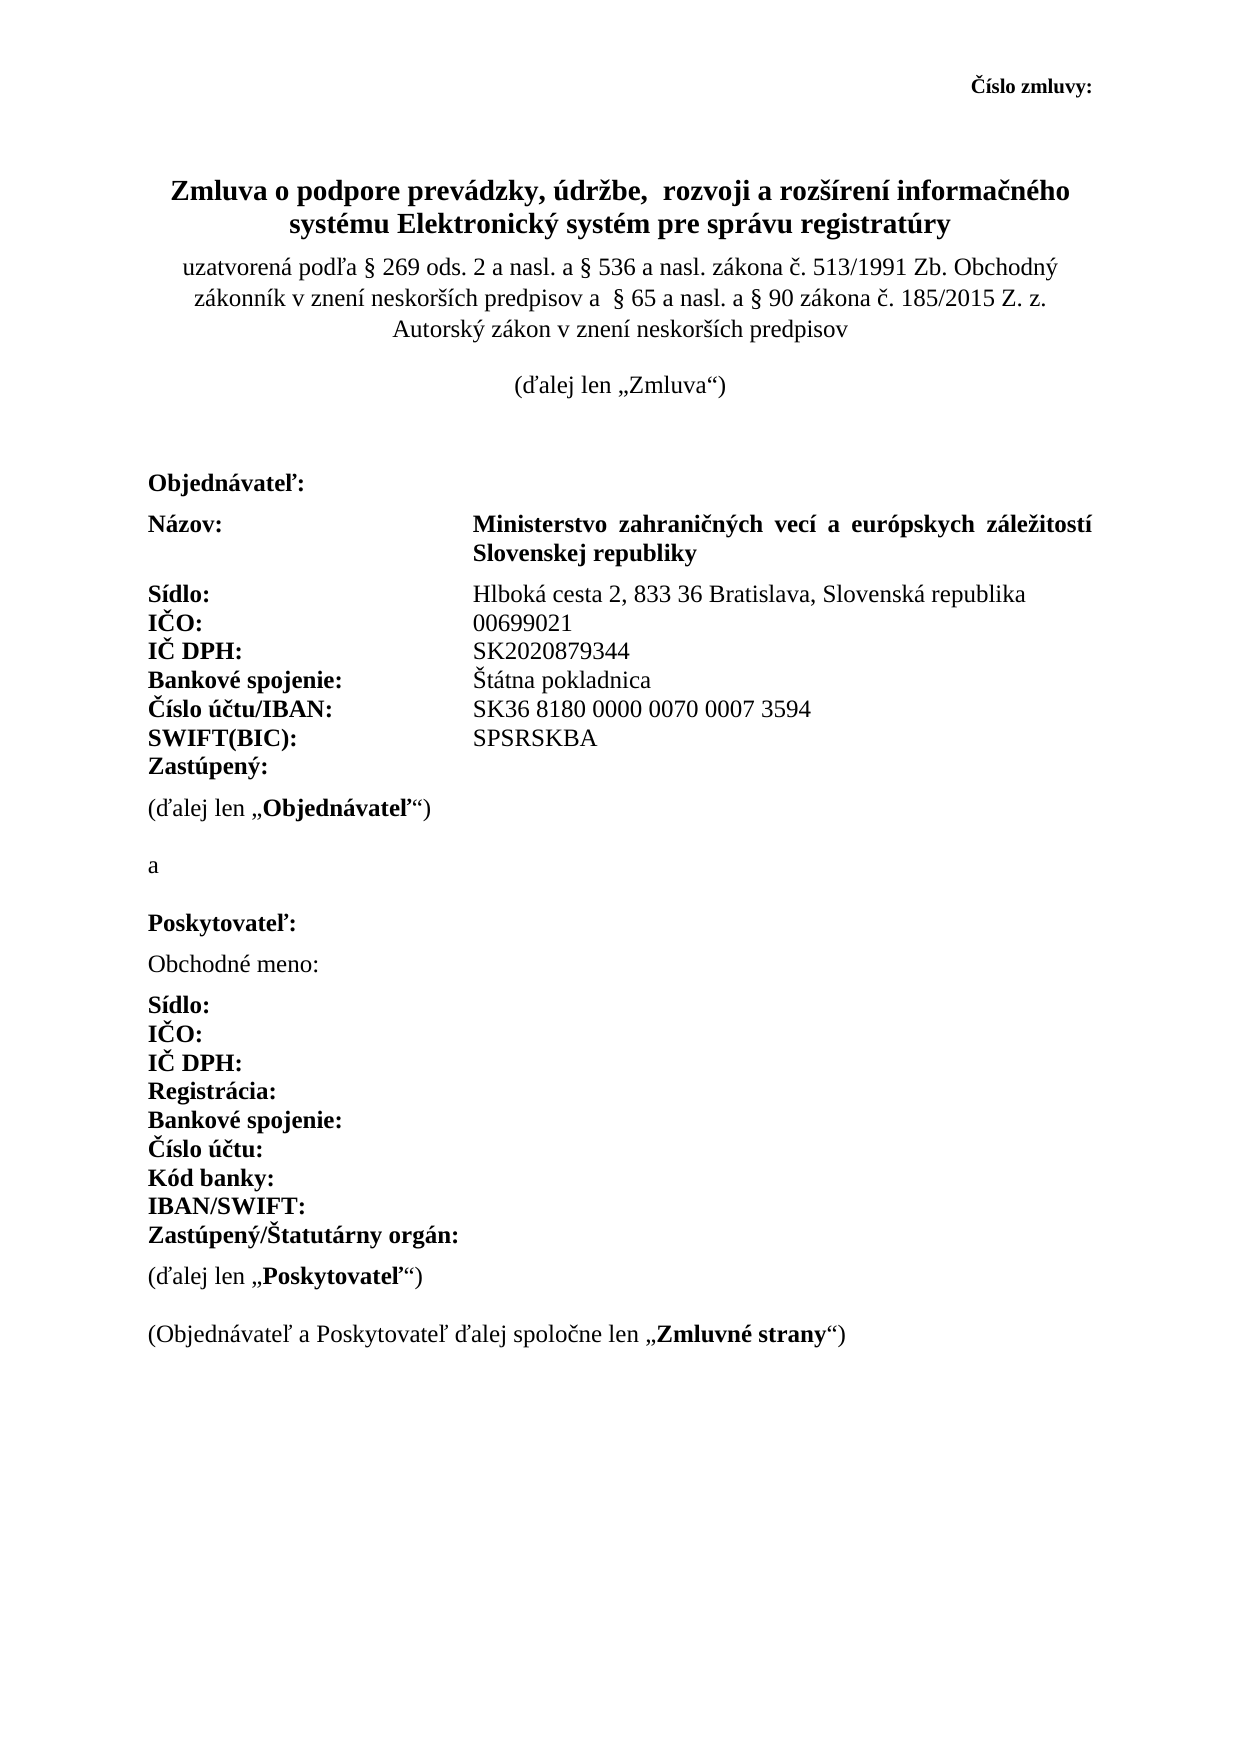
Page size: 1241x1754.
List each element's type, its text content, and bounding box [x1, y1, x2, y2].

text Číslo účtu: [148, 1134, 1092, 1163]
text IČO: [148, 1019, 1092, 1048]
text Číslo účtu/IBAN: SK36 8180 0000 0070 0007 3594 [148, 694, 1092, 723]
text Sídlo: [148, 990, 1092, 1019]
text SWIFT(BIC): SPSRSKBA [148, 723, 1092, 751]
text Bankové spojenie: Štátna pokladnica [148, 665, 1092, 694]
text Bankové spojenie: [148, 1105, 1092, 1134]
title Zmluva o podpore prevádzky, údržbe, rozvoji a rozšírení informačného systému Elektronický systém pre správu registratúry [148, 173, 1092, 240]
text (Objednávateľ a Poskytovateľ ďalej spoločne len „Zmluvné strany“) [148, 1319, 1092, 1348]
text (ďalej len „Objednávateľ“) [148, 793, 1092, 821]
text IČ DPH: SK2020879344 [148, 636, 1092, 665]
text Kód banky: [148, 1163, 1092, 1191]
text IČO: 00699021 [148, 608, 1092, 636]
text Registrácia: [148, 1076, 1092, 1105]
text IBAN/SWIFT: [148, 1191, 1092, 1220]
text uzatvorená podľa § 269 ods. 2 a nasl. a § 536 a nasl. zákona č. 513/1991 Zb. Obchodný zákonník v znení neskorších predpisov a § 65 a nasl. a § 90 zákona č. 185/2015 Z. z. Autorský zákon v znení neskorších predpisov [148, 252, 1092, 343]
text Objednávateľ: [148, 468, 1092, 496]
text (ďalej len „Zmluva“) [148, 370, 1092, 399]
text Obchodné meno: [148, 949, 1092, 978]
text a [148, 850, 1092, 879]
text Názov: Ministerstvo zahraničných vecí a európskych záležitostí Slovenskej republiky [148, 509, 1092, 566]
text IČ DPH: [148, 1048, 1092, 1076]
text Zastúpený: [148, 751, 1092, 780]
text Poskytovateľ: [148, 908, 1092, 936]
text Zastúpený/Štatutárny orgán: [148, 1220, 1092, 1249]
text Sídlo: Hlboká cesta 2, 833 36 Bratislava, Slovenská republika [148, 579, 1092, 608]
text (ďalej len „Poskytovateľ“) [148, 1261, 1092, 1290]
